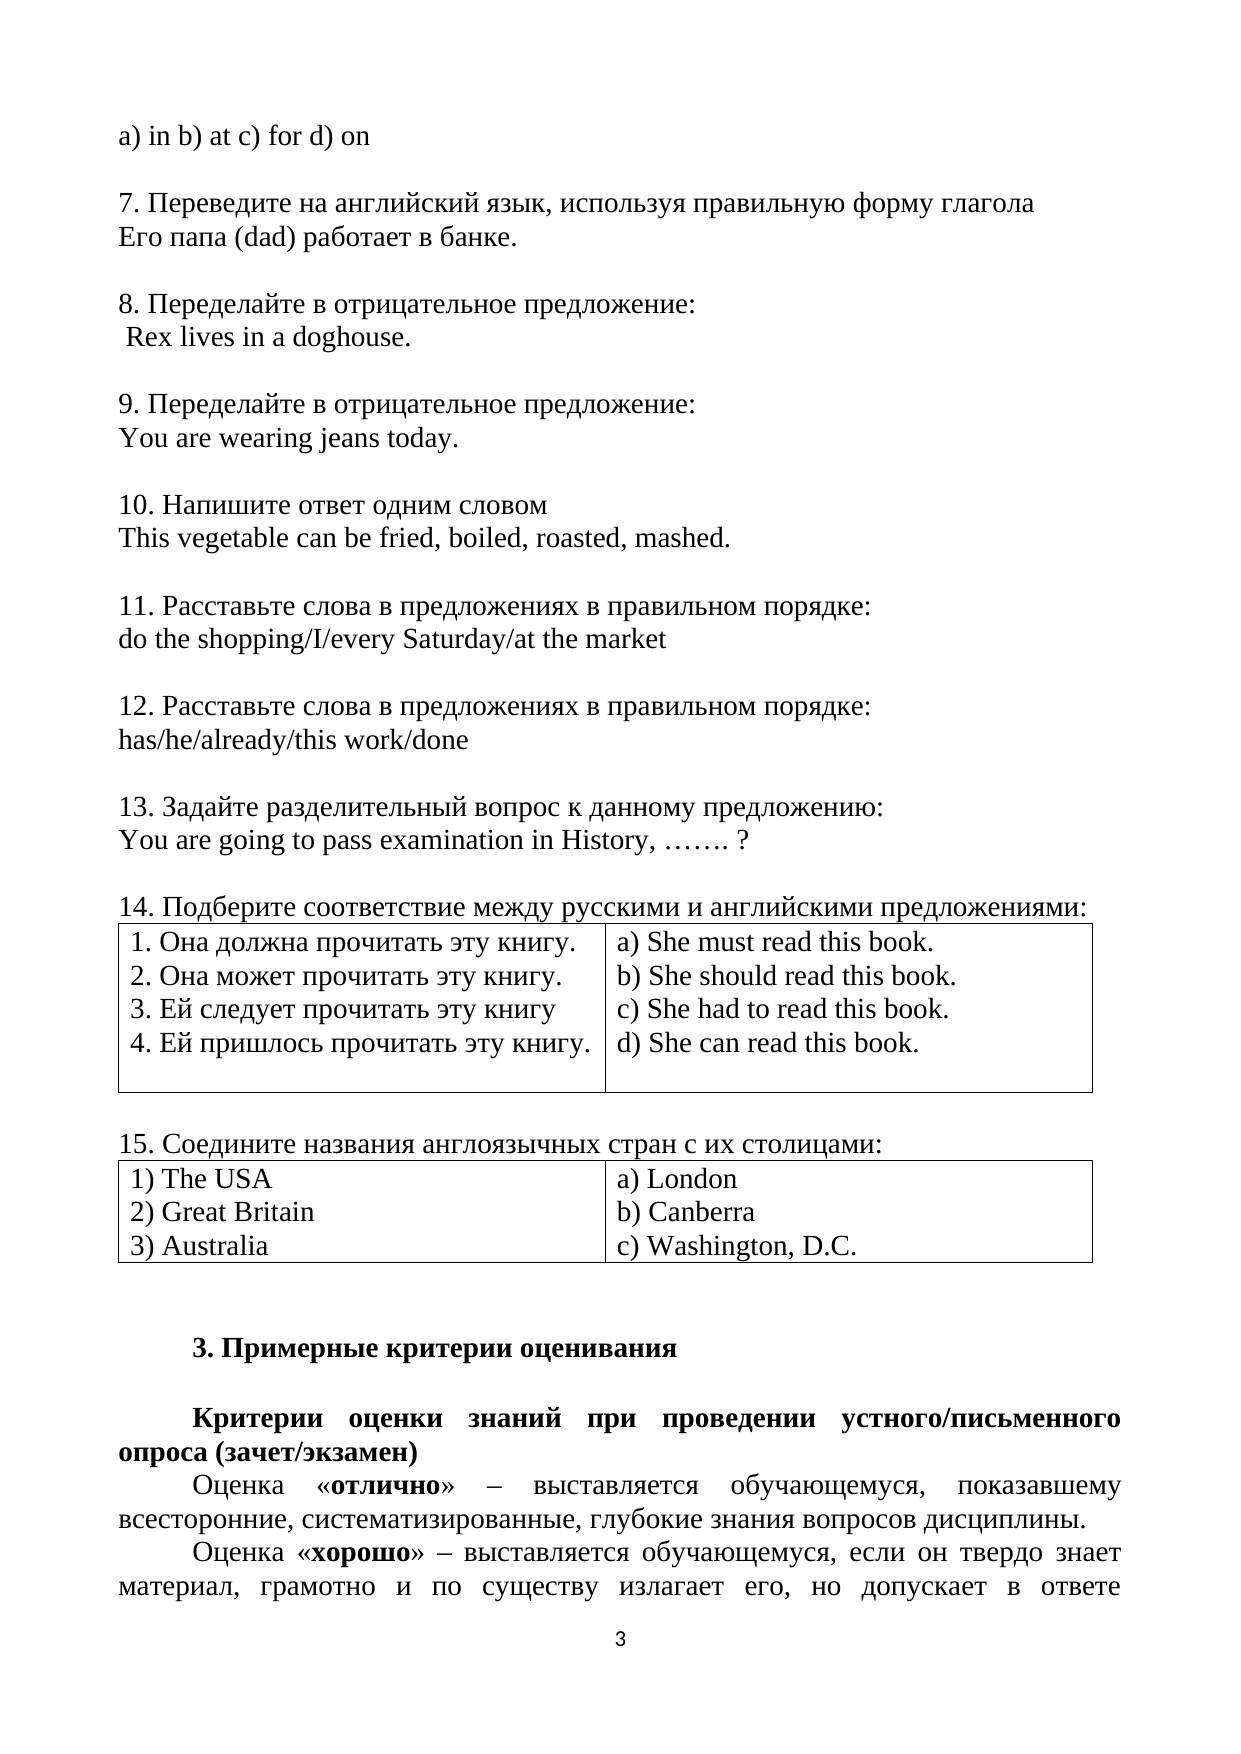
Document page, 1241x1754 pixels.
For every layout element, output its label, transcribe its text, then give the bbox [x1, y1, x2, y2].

text 12. Расставьте слова в предложениях в правильном порядке: [118, 688, 1122, 722]
text You are wearing jeans today. [118, 420, 1122, 453]
table_header a) She must read this book. b) She should read this book. c) She had to read this book. d) She can read this book. [606, 924, 1092, 1092]
table_header a) London b) Canberra c) Washington, D.C. [606, 1161, 1092, 1262]
text Его папа (dad) работает в банке. [118, 219, 1122, 252]
text 8. Переделайте в отрицательное предложение: [118, 286, 1122, 319]
text Rex lives in a doghouse. [118, 319, 1122, 353]
text 10. Напишите ответ одним словом [118, 487, 1122, 521]
text do the shopping/I/every Saturday/at the market [118, 621, 1122, 655]
text 7. Переведите на английский язык, используя правильную форму глагола [118, 185, 1122, 219]
table_header 1. Она должна прочитать эту книгу. 2. Она может прочитать эту книгу. 3. Ей следует прочитать эту книгу 4. Ей пришлось прочитать эту книгу. [119, 924, 605, 1092]
text Оценка «отлично» – выставляется обучающемуся, показавшему всесторонние, систематизированные, глубокие знания вопросов дисциплины. [118, 1467, 1122, 1534]
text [118, 1534, 1122, 1601]
text 11. Расставьте слова в предложениях в правильном порядке: [118, 588, 1122, 621]
text has/he/already/this work/done [118, 722, 1122, 755]
text 14. Подберите соответствие между русскими и английскими предложениями: [118, 889, 1122, 923]
table_header 1) The USA 2) Great Britain 3) Australia [119, 1161, 605, 1262]
text Критерии оценки знаний при проведении устного/письменного опроса (зачет/экзамен) [118, 1400, 1122, 1467]
text You are going to pass examination in History, ……. ? [118, 822, 1122, 856]
text 3. Примерные критерии оценивания [118, 1330, 1122, 1363]
text 9. Переделайте в отрицательное предложение: [118, 386, 1122, 420]
text 13. Задайте разделительный вопрос к данному предложению: [118, 789, 1122, 822]
text This vegetable can be fried, boiled, roasted, mashed. [118, 521, 1122, 554]
text 15. Соедините названия англоязычных стран с их столицами: [118, 1126, 1122, 1160]
text a) in b) at c) for d) on [118, 118, 1122, 152]
